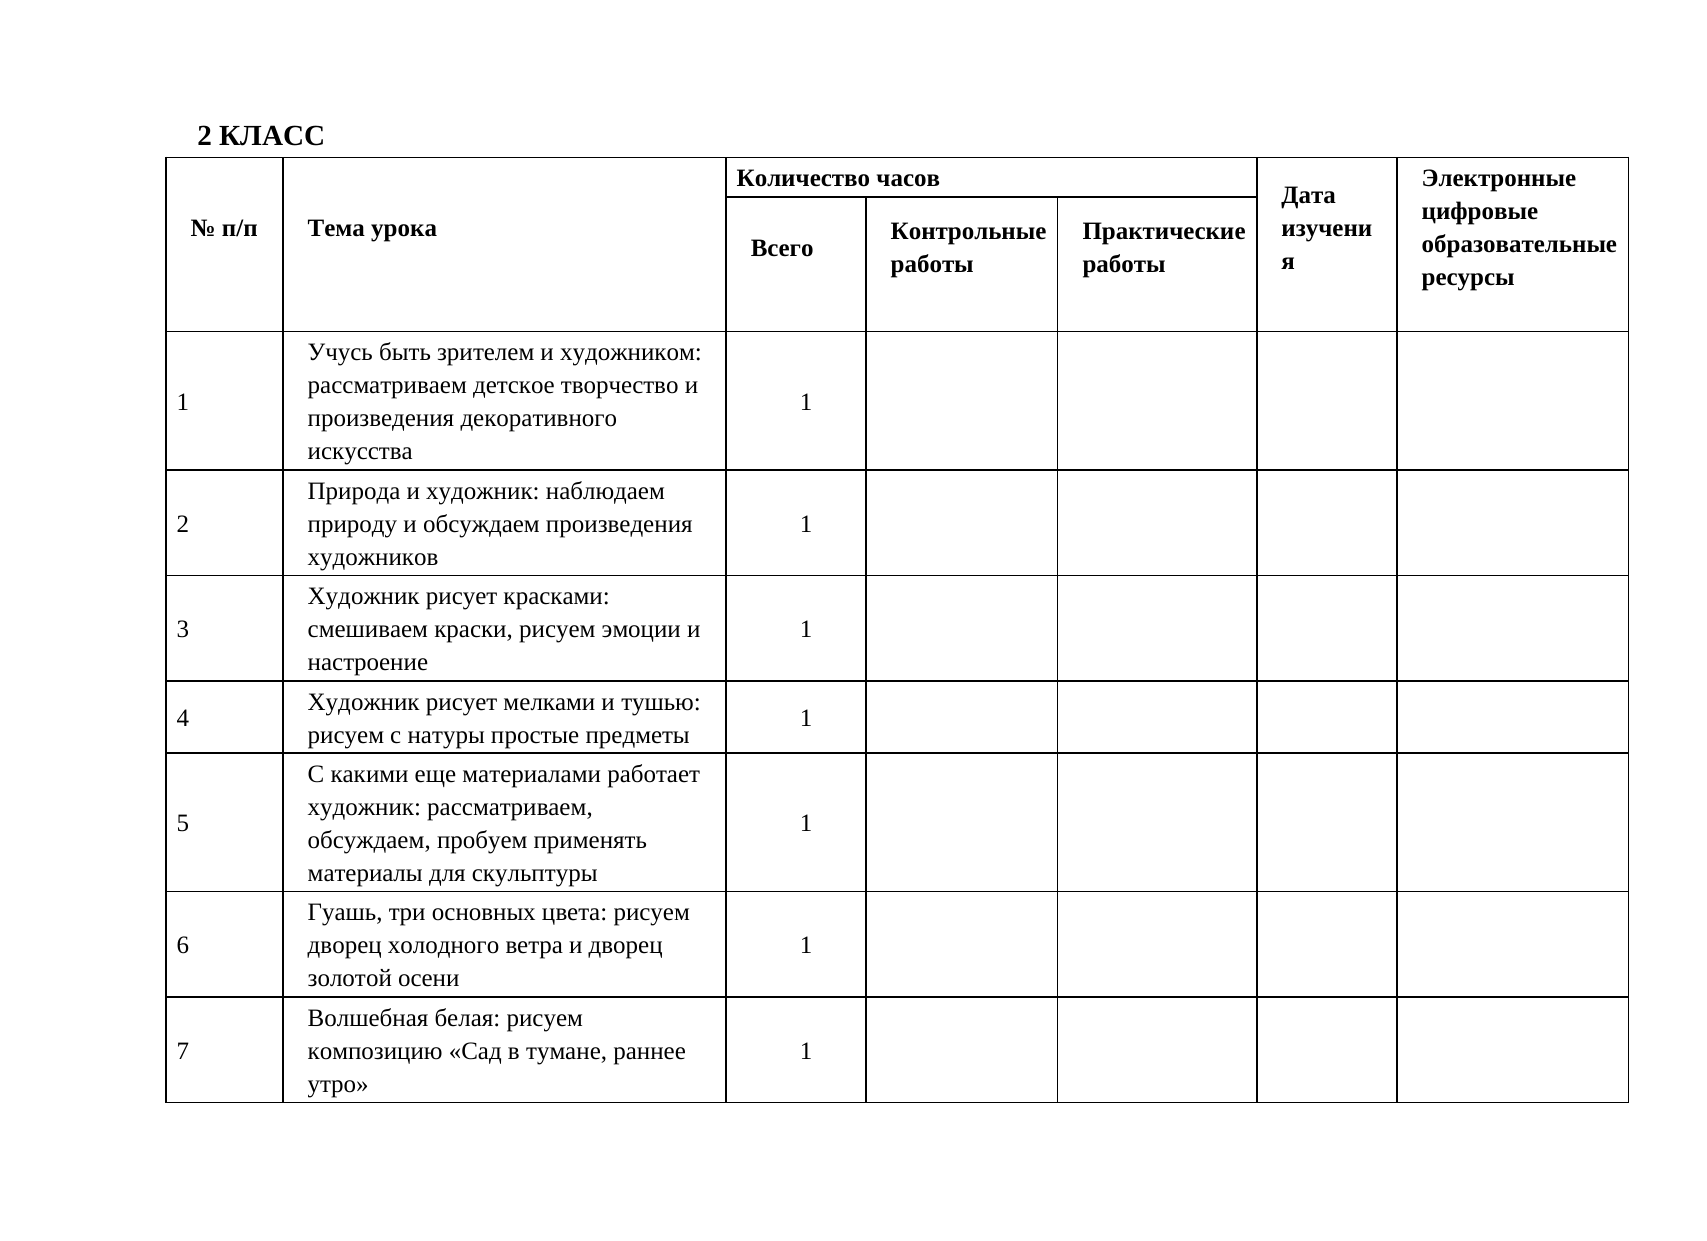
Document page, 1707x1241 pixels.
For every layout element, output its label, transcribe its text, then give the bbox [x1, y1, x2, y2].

table_cell Волшебная белая: рисуем композицию «Сад в тумане, раннее утро» [284, 998, 725, 1102]
table_cell [1258, 998, 1396, 1102]
table_header Количество часов [727, 158, 1256, 196]
table_cell [1058, 892, 1256, 996]
table_cell [1398, 471, 1628, 574]
table_cell Контрольные работы [867, 198, 1057, 331]
table_cell 1 [727, 754, 865, 891]
table_header Тема урока [284, 158, 725, 331]
table_cell Художник рисует мелками и тушью: рисуем с натуры простые предметы [284, 682, 725, 752]
table_cell 2 [167, 471, 282, 574]
table_cell [867, 332, 1057, 469]
table_cell Практические работы [1058, 198, 1256, 331]
table_cell [1398, 576, 1628, 680]
table_header № п/п [167, 158, 282, 331]
table_cell [867, 471, 1057, 574]
table_cell 7 [167, 998, 282, 1102]
table_cell 1 [167, 332, 282, 469]
table_cell 1 [727, 471, 865, 574]
table_cell С какими еще материалами работает художник: рассматриваем, обсуждаем, пробуем применять материалы для скульптуры [284, 754, 725, 891]
table_cell 1 [727, 682, 865, 752]
table_cell Учусь быть зрителем и художником: рассматриваем детское творчество и произведения декоративного искусства [284, 332, 725, 469]
table_cell [1058, 576, 1256, 680]
table_cell [1398, 754, 1628, 891]
table_cell [1398, 892, 1628, 996]
table_cell [1258, 332, 1396, 469]
table_cell 1 [727, 576, 865, 680]
table_cell [1058, 332, 1256, 469]
table_cell [867, 892, 1057, 996]
table_cell [867, 754, 1057, 891]
table_cell [1258, 576, 1396, 680]
table_cell [867, 682, 1057, 752]
table_cell [1398, 998, 1628, 1102]
table_cell 3 [167, 576, 282, 680]
table_cell [1058, 682, 1256, 752]
table_cell 5 [167, 754, 282, 891]
table_cell [867, 576, 1057, 680]
table_cell Всего [727, 198, 865, 331]
table_cell Художник рисует красками: смешиваем краски, рисуем эмоции и настроение [284, 576, 725, 680]
table_cell [1058, 471, 1256, 574]
table_cell [1258, 754, 1396, 891]
table_cell [1258, 892, 1396, 996]
table_cell Природа и художник: наблюдаем природу и обсуждаем произведения художников [284, 471, 725, 574]
table_cell 6 [167, 892, 282, 996]
table_cell [1398, 682, 1628, 752]
table_cell 1 [727, 998, 865, 1102]
table_cell 4 [167, 682, 282, 752]
table_cell 1 [727, 892, 865, 996]
table_cell [1258, 471, 1396, 574]
table_header Дата изучения [1258, 158, 1396, 331]
table_header Электронные цифровые образовательные ресурсы [1398, 158, 1628, 331]
table_cell [1058, 998, 1256, 1102]
table_cell Гуашь, три основных цвета: рисуем дворец холодного ветра и дворец золотой осени [284, 892, 725, 996]
table_cell [867, 998, 1057, 1102]
table_cell [1398, 332, 1628, 469]
table_cell [1258, 682, 1396, 752]
text 2 КЛАСС [190, 118, 1618, 152]
table_cell [1058, 754, 1256, 891]
table_cell 1 [727, 332, 865, 469]
